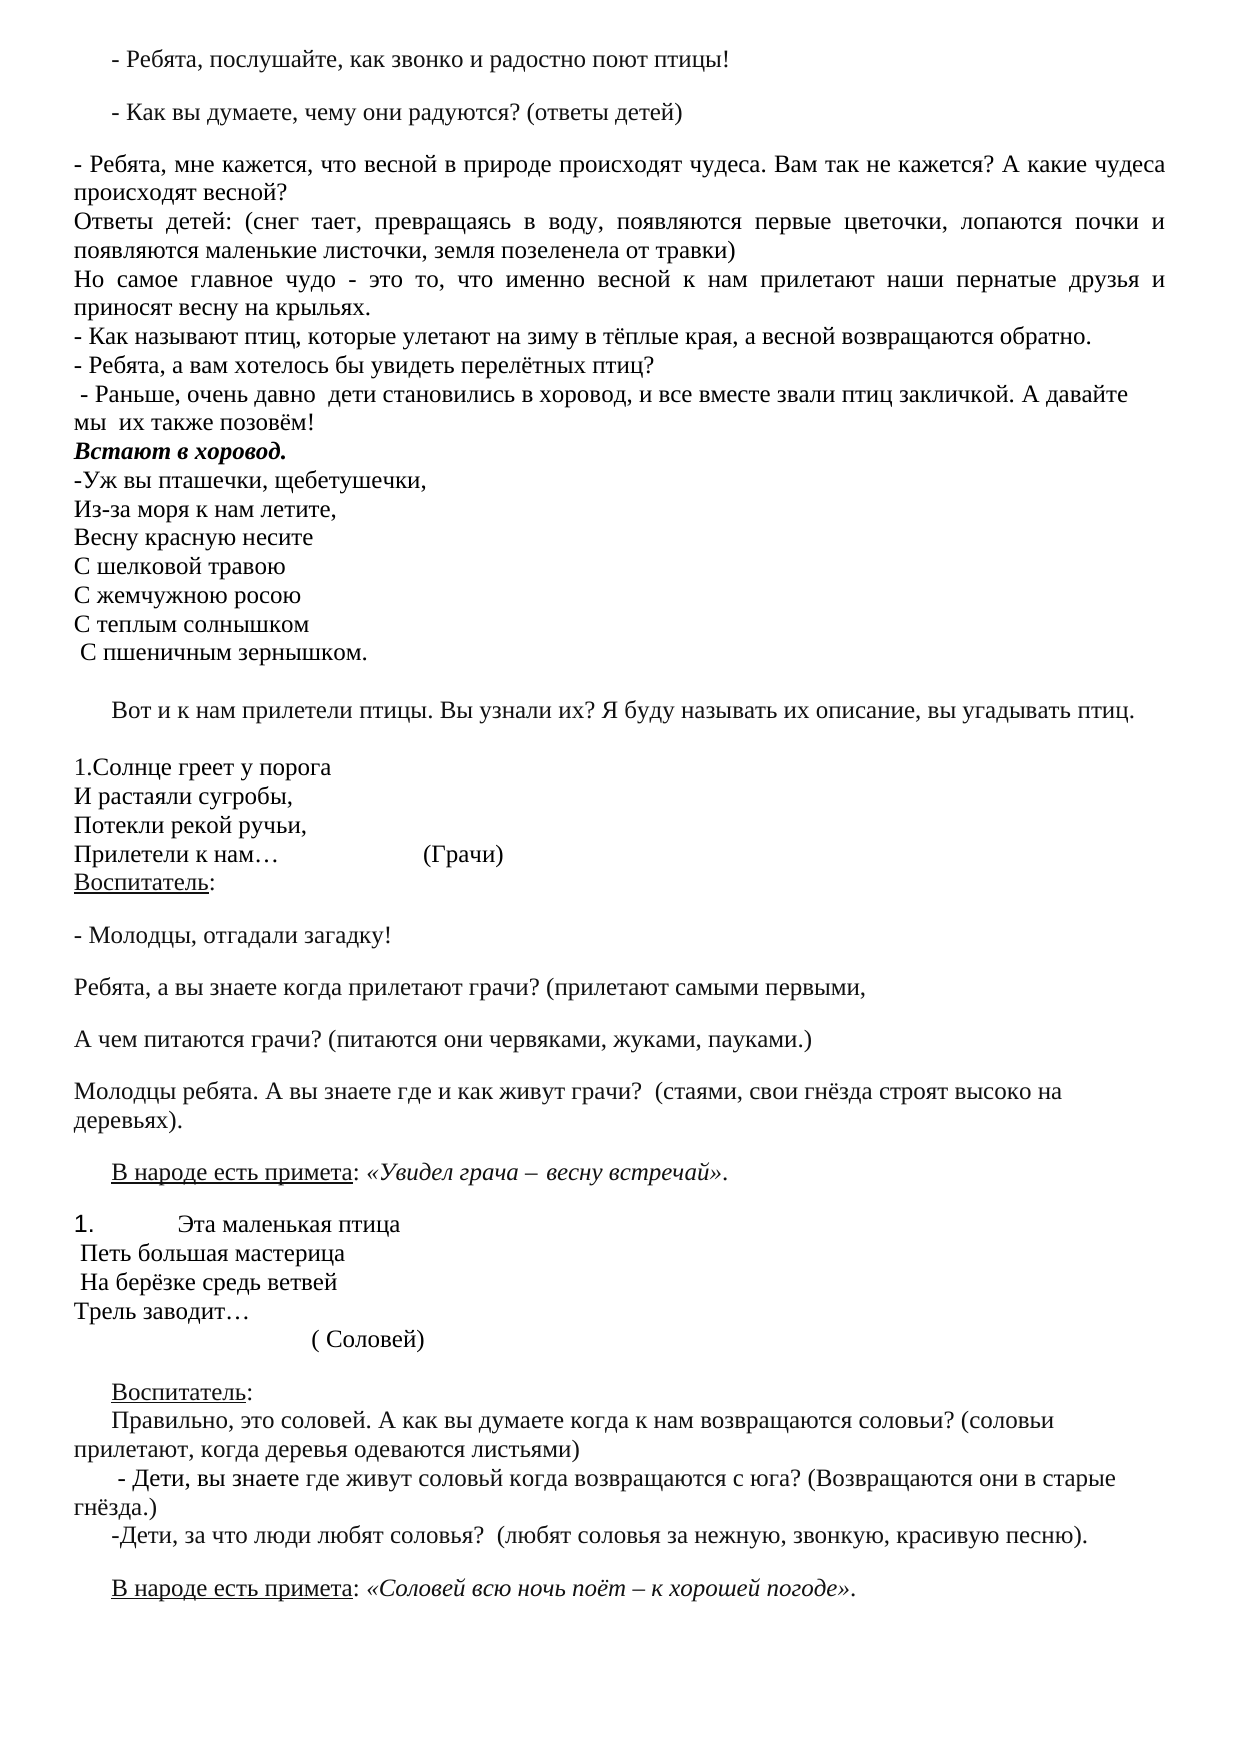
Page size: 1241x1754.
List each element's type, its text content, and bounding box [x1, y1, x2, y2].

list ( Соловей) [74, 1324, 1167, 1353]
text И растаяли сугробы, [74, 781, 1167, 810]
text С теплым солнышком [74, 609, 1167, 637]
text -Дети, за что люди любят соловья? (любят соловья за нежную, звонкую, красивую песню). [74, 1520, 1167, 1549]
text Молодцы ребята. А вы знаете где и как живут грачи? (стаями, свои гнёзда строят высоко на деревьях). [74, 1076, 1167, 1134]
text - Раньше, очень давно дети становились в хоровод, и все вместе звали птиц закличкой. А давайте мы их также позовём! [74, 379, 1167, 436]
text 1.Солнце греет у порога [74, 752, 1167, 781]
text - Ребята, послушайте, как звонко и радостно поют птицы! [74, 44, 1167, 73]
text Вот и к нам прилетели птицы. Вы узнали их? Я буду называть их описание, вы угадывать птиц. [74, 695, 1167, 724]
text Ребята, а вы знаете когда прилетают грачи? (прилетают самыми первыми, [74, 972, 1167, 1001]
text Потекли рекой ручьи, [74, 810, 1167, 839]
text Воспитатель: [74, 867, 1167, 896]
text Воспитатель: [74, 1377, 1167, 1405]
text В народе есть примета: «Увидел грача – весну встречай». [74, 1157, 1167, 1186]
text Правильно, это соловей. А как вы думаете когда к нам возвращаются соловьи? (соловьи прилетают, когда деревья одеваются листьями) [74, 1405, 1167, 1463]
text Ответы детей: (снег тает, превращаясь в воду, появляются первые цветочки, лопаются почки и появляются маленькие листочки, земля позеленела от травки) [74, 206, 1167, 264]
text - Как вы думаете, чему они радуются? (ответы детей) [74, 97, 1167, 125]
text С жемчужною росою [74, 580, 1167, 609]
text Встают в хоровод. [74, 436, 1167, 465]
text - Ребята, а вам хотелось бы увидеть перелётных птиц? [74, 350, 1167, 379]
list Трель заводит… [74, 1296, 1167, 1324]
text - Как называют птиц, которые улетают на зиму в тёплые края, а весной возвращаются обратно. [74, 321, 1167, 350]
text - Дети, вы знаете где живут соловьй когда возвращаются с юга? (Возвращаются они в старые гнёзда.) [74, 1463, 1167, 1520]
text Из-за моря к нам летите, [74, 494, 1167, 522]
text - Молодцы, отгадали загадку! [74, 920, 1167, 948]
text - Ребята, мне кажется, что весной в природе происходят чудеса. Вам так не кажется? А какие чудеса происходят весной? [74, 149, 1167, 206]
text Но самое главное чудо - это то, что именно весной к нам прилетают наши пернатые друзья и приносят весну на крыльях. [74, 264, 1167, 321]
text Весну красную несите [74, 522, 1167, 551]
list Петь большая мастерица [74, 1238, 1167, 1267]
text С шелковой травою [74, 551, 1167, 580]
text А чем питаются грачи? (питаются они червяками, жуками, пауками.) [74, 1024, 1167, 1053]
text -Уж вы пташечки, щебетушечки, [74, 465, 1167, 494]
text Прилетели к нам… (Грачи) [74, 839, 1167, 867]
list На берёзке средь ветвей [74, 1267, 1167, 1296]
list Эта маленькая птица [74, 1209, 1167, 1238]
text В народе есть примета: «Соловей всю ночь поёт – к хорошей погоде». [74, 1573, 1167, 1601]
text С пшеничным зернышком. [74, 637, 1167, 666]
